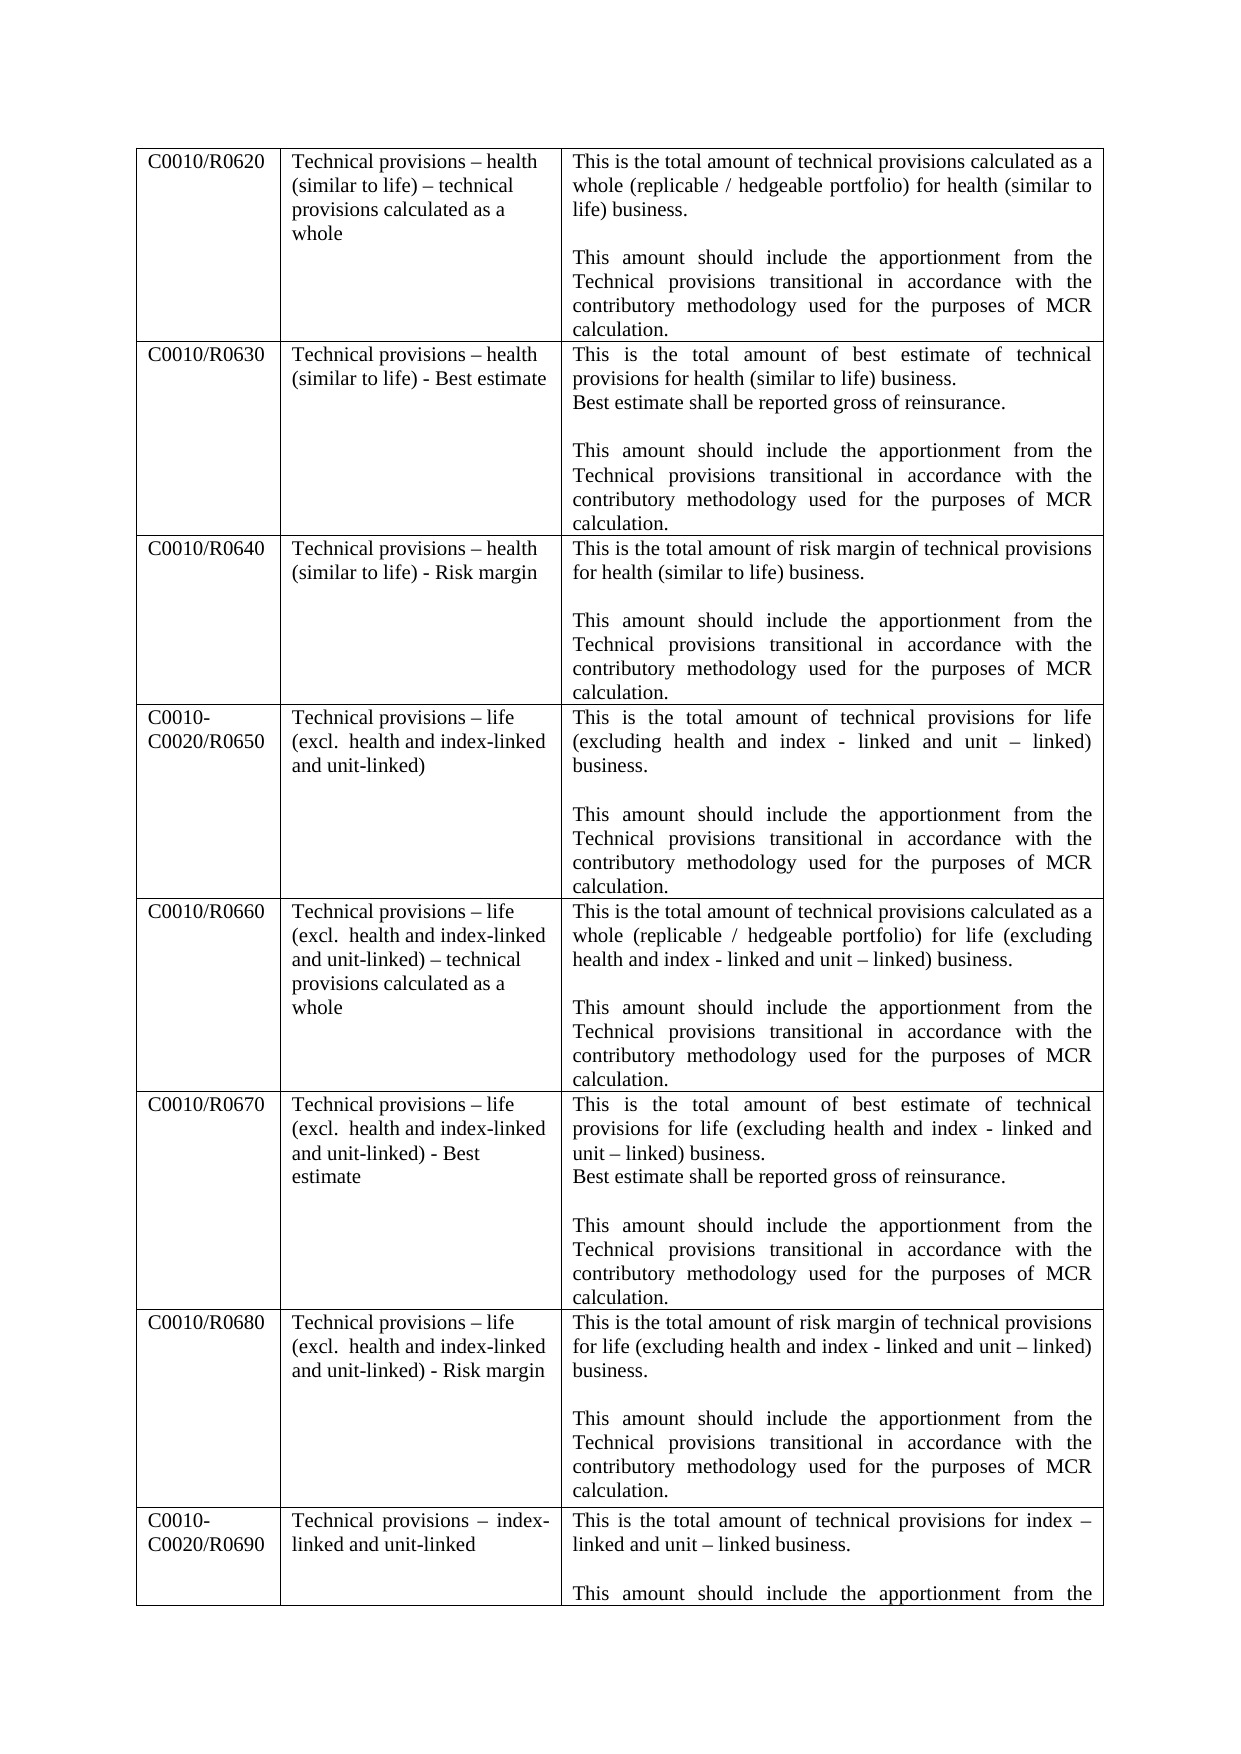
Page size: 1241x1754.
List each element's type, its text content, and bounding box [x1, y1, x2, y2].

table_cell C0010/R0640 [137, 536, 280, 704]
table_cell C0010/R0670 [137, 1092, 280, 1309]
table_cell C0010/R0660 [137, 899, 280, 1091]
table_cell This is the total amount of technical provisions for life (excluding health and index - linked and unit – linked) business. This amount should include the apportionment from the Technical provisions transitional in accordance with the contributory methodology used for the purposes of MCR calculation. [562, 705, 1103, 898]
table_cell This is the total amount of best estimate of technical provisions for health (similar to life) business. Best estimate shall be reported gross of reinsurance. This amount should include the apportionment from the Technical provisions transitional in accordance with the contributory methodology used for the purposes of MCR calculation. [562, 342, 1103, 535]
table_cell Technical provisions – life (excl. health and index-linked and unit-linked) – technical provisions calculated as a whole [281, 899, 561, 1091]
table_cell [281, 1508, 561, 1605]
table_cell Technical provisions – health (similar to life) - Best estimate [281, 342, 561, 535]
table_cell Technical provisions – life (excl. health and index-linked and unit-linked) - Best estimate [281, 1092, 561, 1309]
table_cell This is the total amount of technical provisions calculated as a whole (replicable / hedgeable portfolio) for life (excluding health and index - linked and unit – linked) business. This amount should include the apportionment from the Technical provisions transitional in accordance with the contributory methodology used for the purposes of MCR calculation. [562, 899, 1103, 1091]
table_cell Technical provisions – health (similar to life) – technical provisions calculated as a whole [281, 149, 561, 341]
table_cell Technical provisions – life (excl. health and index-linked and unit-linked) [281, 705, 561, 898]
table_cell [562, 1508, 1103, 1605]
table_cell C0010/R0630 [137, 342, 280, 535]
table_cell C0010/R0680 [137, 1310, 280, 1507]
table_cell Technical provisions – life (excl. health and index-linked and unit-linked) - Risk margin [281, 1310, 561, 1507]
table_cell C0010/R0620 [137, 149, 280, 341]
table_cell C0010- C0020/R0690 [137, 1508, 280, 1605]
table_cell Technical provisions – health (similar to life) - Risk margin [281, 536, 561, 704]
table_cell C0010- C0020/R0650 [137, 705, 280, 898]
table_cell This is the total amount of technical provisions calculated as a whole (replicable / hedgeable portfolio) for health (similar to life) business. This amount should include the apportionment from the Technical provisions transitional in accordance with the contributory methodology used for the purposes of MCR calculation. [562, 149, 1103, 341]
table_cell This is the total amount of risk margin of technical provisions for life (excluding health and index - linked and unit – linked) business. This amount should include the apportionment from the Technical provisions transitional in accordance with the contributory methodology used for the purposes of MCR calculation. [562, 1310, 1103, 1507]
table_cell This is the total amount of best estimate of technical provisions for life (excluding health and index - linked and unit – linked) business. Best estimate shall be reported gross of reinsurance. This amount should include the apportionment from the Technical provisions transitional in accordance with the contributory methodology used for the purposes of MCR calculation. [562, 1092, 1103, 1309]
table_cell This is the total amount of risk margin of technical provisions for health (similar to life) business. This amount should include the apportionment from the Technical provisions transitional in accordance with the contributory methodology used for the purposes of MCR calculation. [562, 536, 1103, 704]
